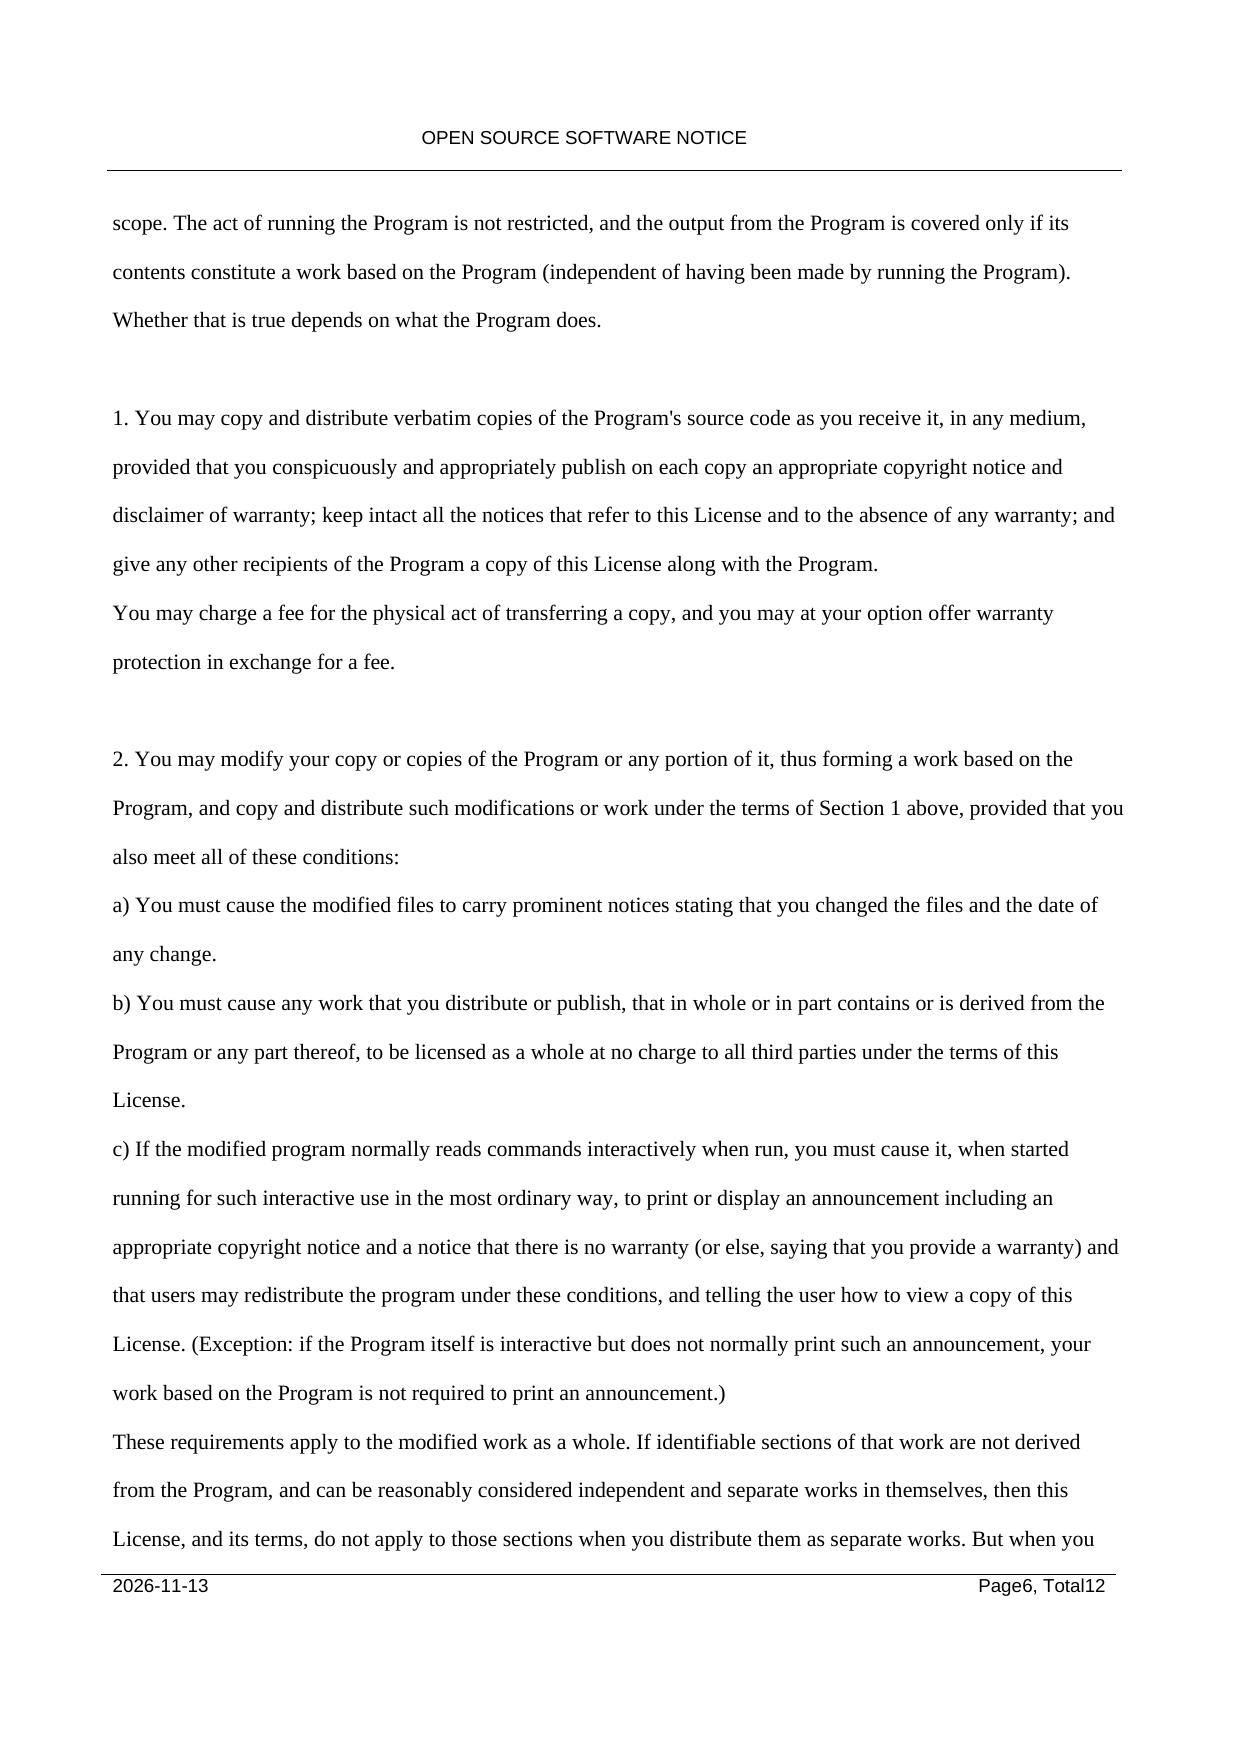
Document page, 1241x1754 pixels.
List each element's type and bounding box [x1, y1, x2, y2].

text [112, 206, 1128, 1555]
